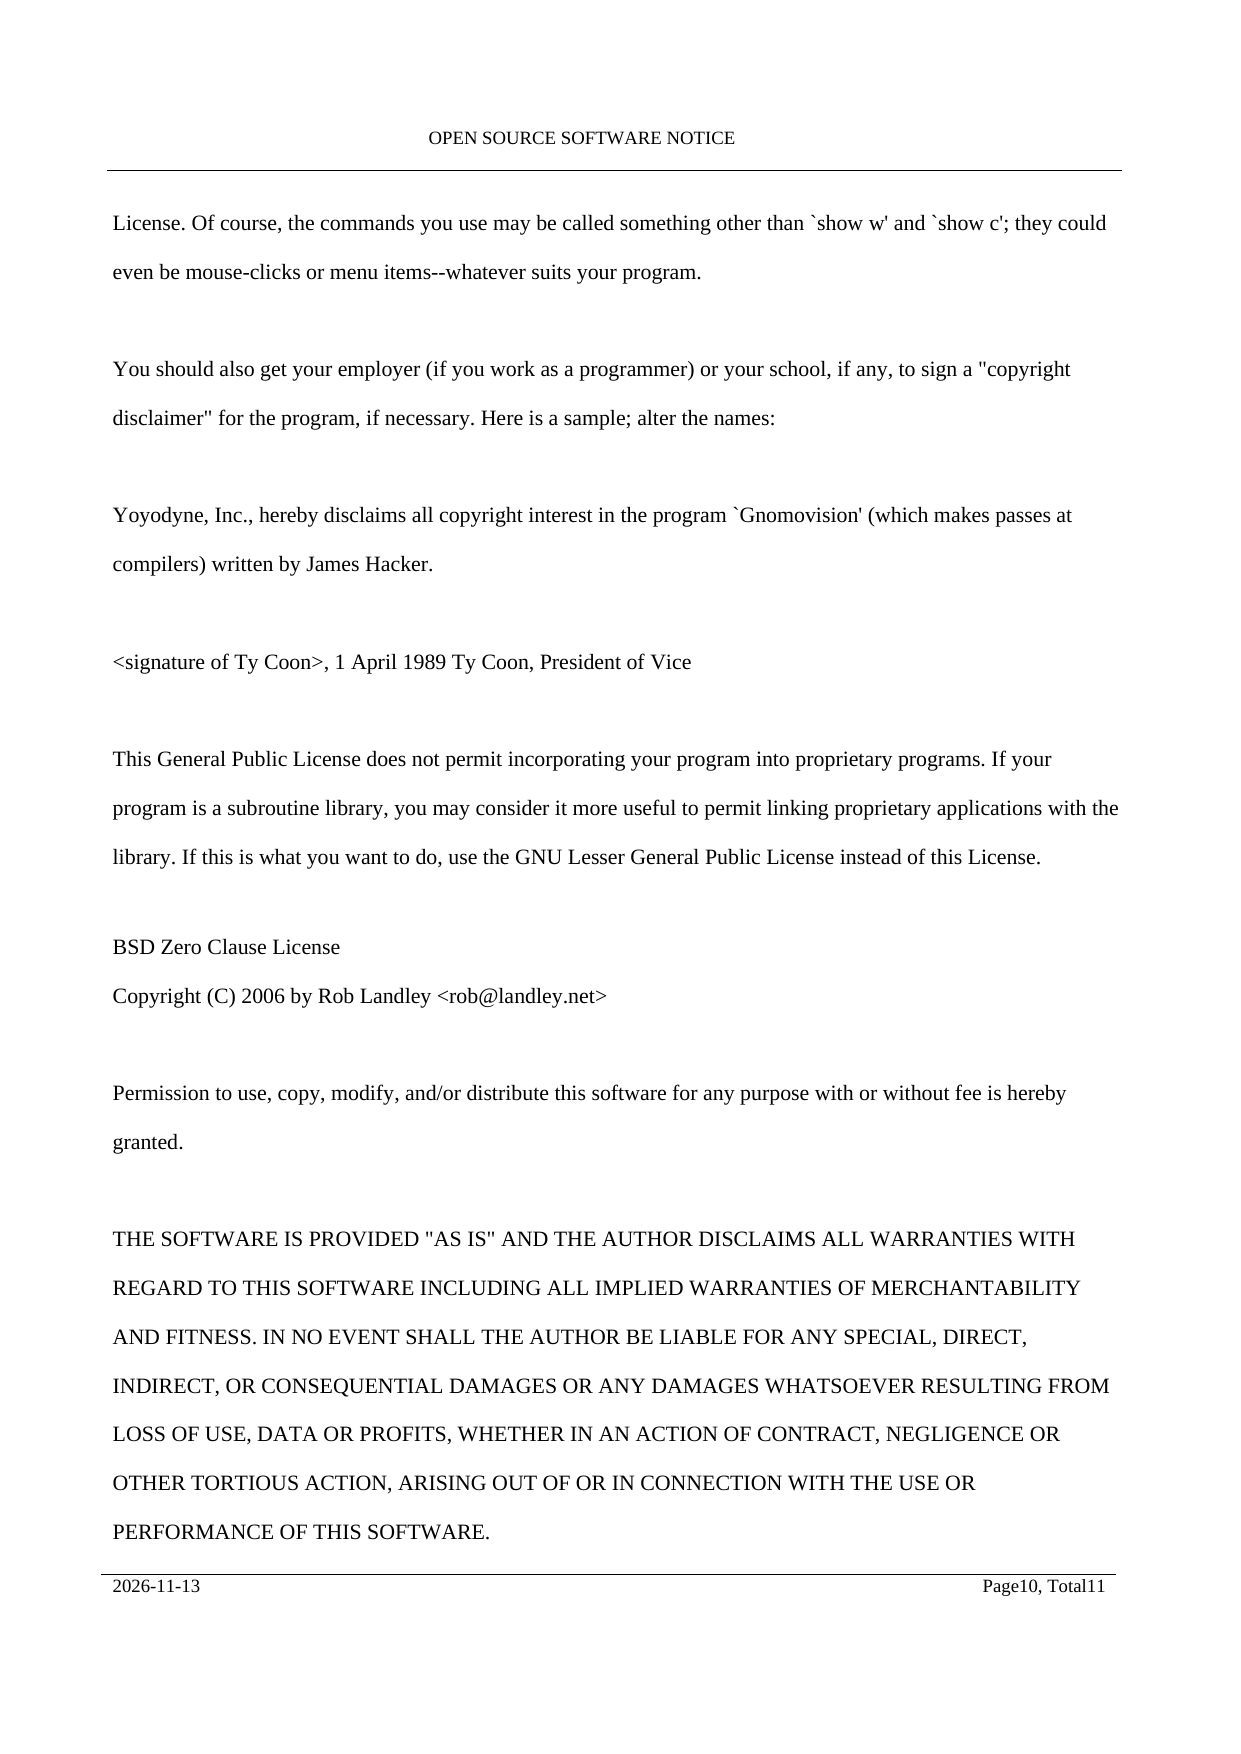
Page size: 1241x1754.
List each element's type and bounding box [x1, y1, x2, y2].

text [112, 930, 1128, 1548]
text [112, 206, 1128, 873]
